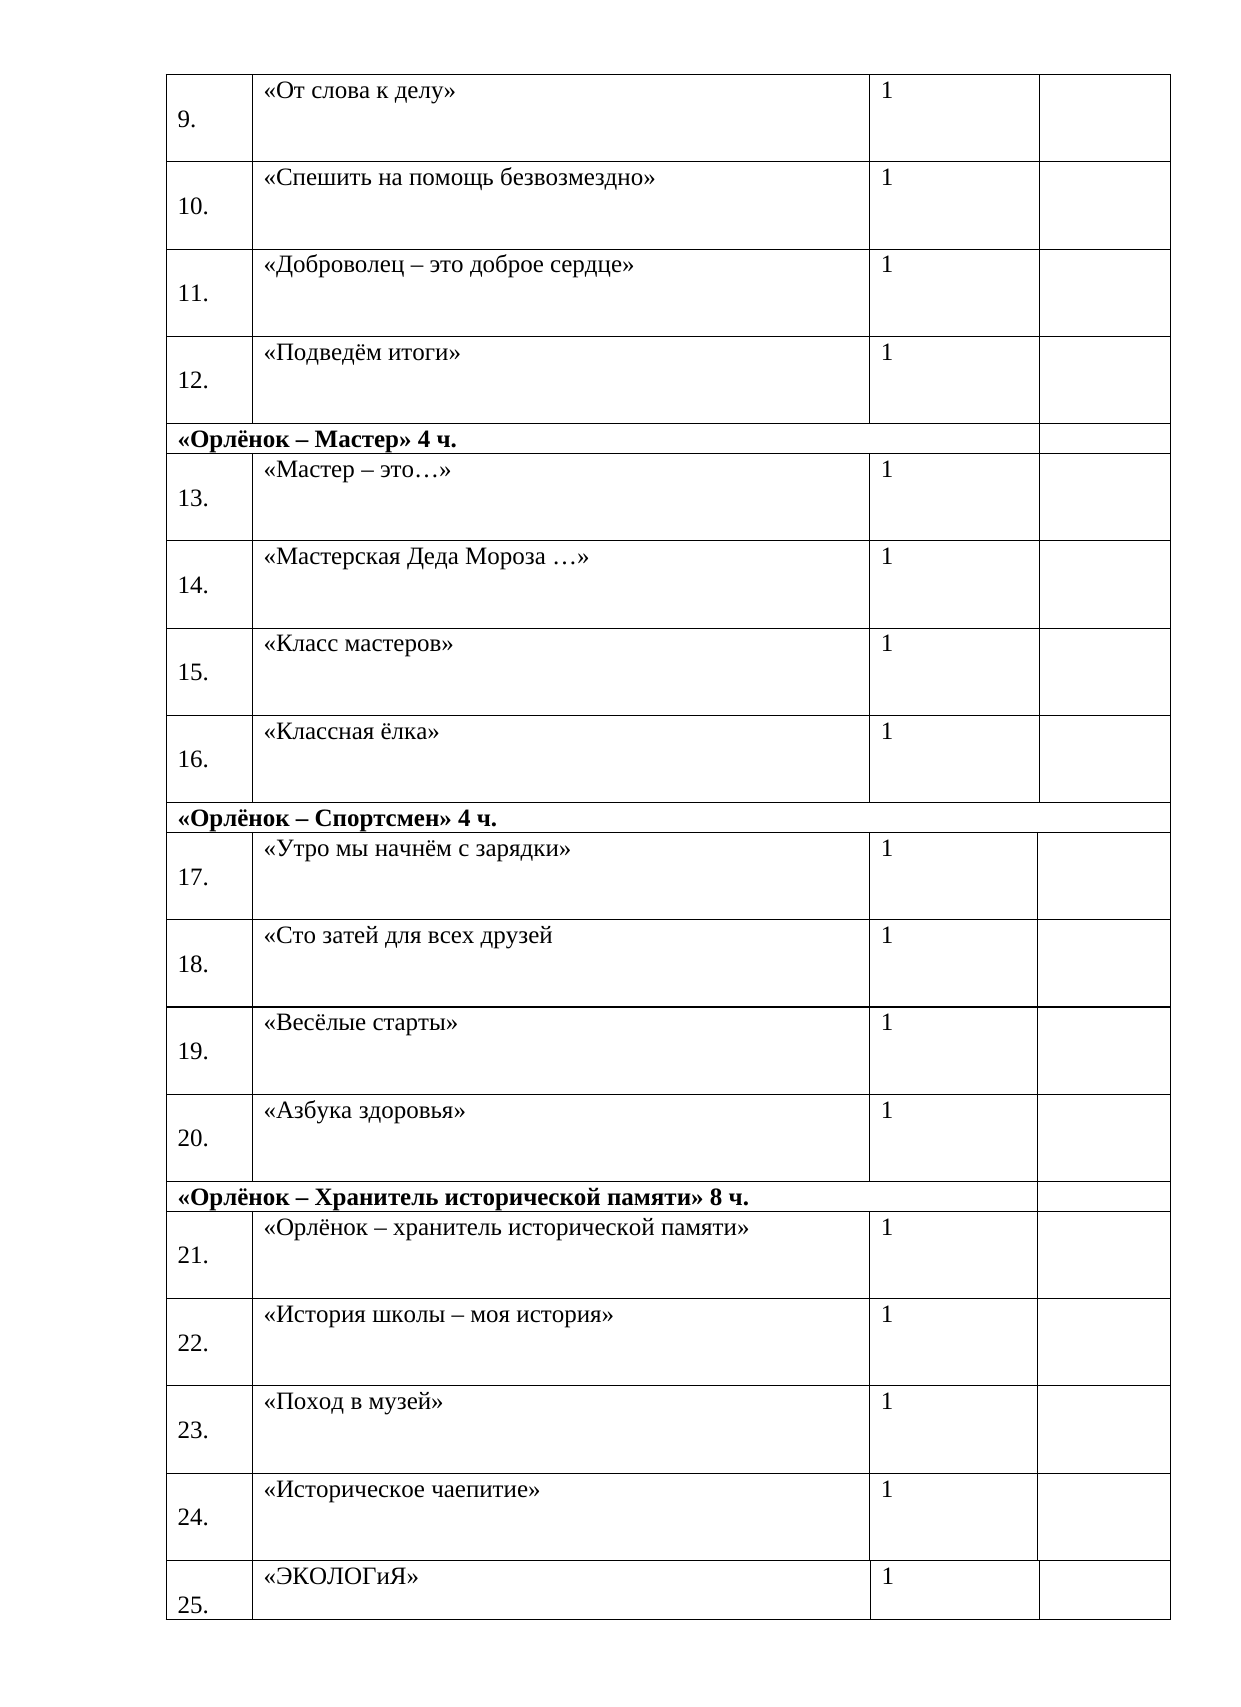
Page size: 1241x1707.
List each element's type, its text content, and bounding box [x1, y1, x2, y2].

table_cell 21. [167, 1212, 252, 1298]
table_cell [1038, 920, 1170, 1006]
table_cell 1 [870, 1386, 1037, 1473]
table_cell «Орлёнок – Хранитель исторической памяти» 8 ч. [167, 1182, 1037, 1211]
table_cell [1038, 1212, 1170, 1298]
table_cell [1038, 1095, 1170, 1181]
table_cell «Поход в музей» [253, 1386, 869, 1473]
table_cell «История школы – моя история» [253, 1299, 869, 1385]
table_cell 17. [167, 833, 252, 919]
table_cell «Спешить на помощь безвозмездно» [253, 162, 869, 248]
table_cell [1038, 833, 1170, 919]
table_cell [1040, 629, 1170, 715]
table_cell 12. [167, 337, 252, 423]
table_cell 1 [870, 1299, 1037, 1385]
table_cell 20. [167, 1095, 252, 1181]
table_cell «Весёлые старты» [253, 1008, 869, 1094]
table_cell [1038, 1386, 1170, 1473]
table_cell 1 [870, 716, 1039, 802]
table_cell «Орлёнок – Спортсмен» 4 ч. [167, 803, 1170, 832]
table_cell [1040, 75, 1170, 161]
table_cell 11. [167, 250, 252, 336]
table_cell 16. [167, 716, 252, 802]
table_cell 18. [167, 920, 252, 1006]
table_cell [1040, 162, 1170, 248]
table_cell [1038, 1008, 1170, 1094]
table_cell 1 [870, 75, 1039, 161]
table_cell «От слова к делу» [253, 75, 869, 161]
table_cell 10. [167, 162, 252, 248]
table_cell 1 [870, 541, 1039, 627]
table_cell «Доброволец – это доброе сердце» [253, 250, 869, 336]
table_cell 1 [870, 920, 1037, 1006]
table_cell [1038, 1474, 1170, 1560]
table_cell 1 [870, 250, 1039, 336]
table_cell [1040, 541, 1170, 627]
table_cell 1 [871, 1561, 1039, 1618]
table_cell 1 [870, 1008, 1037, 1094]
table_cell «Сто затей для всех друзей [253, 920, 869, 1006]
table_cell «Утро мы начнём с зарядки» [253, 833, 869, 919]
table_cell [1040, 716, 1170, 802]
table_cell [1040, 424, 1170, 453]
table_cell «ЭКОЛОГиЯ» [253, 1561, 870, 1618]
table_cell 13. [167, 454, 252, 540]
table_cell «Мастерская Деда Мороза …» [253, 541, 869, 627]
table_cell 1 [870, 162, 1039, 248]
table_cell 1 [870, 629, 1039, 715]
table_cell «Класс мастеров» [253, 629, 869, 715]
table_cell 1 [870, 1474, 1037, 1560]
table_cell 14. [167, 541, 252, 627]
table_cell 23. [167, 1386, 252, 1473]
table_cell «Азбука здоровья» [253, 1095, 869, 1181]
table_cell «Классная ёлка» [253, 716, 869, 802]
table_cell [1040, 454, 1170, 540]
table_cell [1040, 250, 1170, 336]
table_cell 1 [870, 337, 1039, 423]
table_cell [1040, 337, 1170, 423]
table_cell [1038, 1299, 1170, 1385]
table_cell 1 [870, 1212, 1037, 1298]
table_cell 24. [167, 1474, 252, 1560]
table_cell 19. [167, 1008, 252, 1094]
table_cell «Орлёнок – Мастер» 4 ч. [167, 424, 1039, 453]
table_cell «Орлёнок – хранитель исторической памяти» [253, 1212, 869, 1298]
table_cell [1038, 1182, 1170, 1211]
table_cell 25. [167, 1561, 252, 1618]
table_cell «Историческое чаепитие» [253, 1474, 869, 1560]
table_cell 9. [167, 75, 252, 161]
table_cell «Подведём итоги» [253, 337, 869, 423]
table_cell 1 [870, 833, 1037, 919]
table_cell 1 [870, 1095, 1037, 1181]
table_cell 15. [167, 629, 252, 715]
table_cell 1 [870, 454, 1039, 540]
table_cell [1040, 1561, 1170, 1618]
table_cell 22. [167, 1299, 252, 1385]
table_cell «Мастер – это…» [253, 454, 869, 540]
